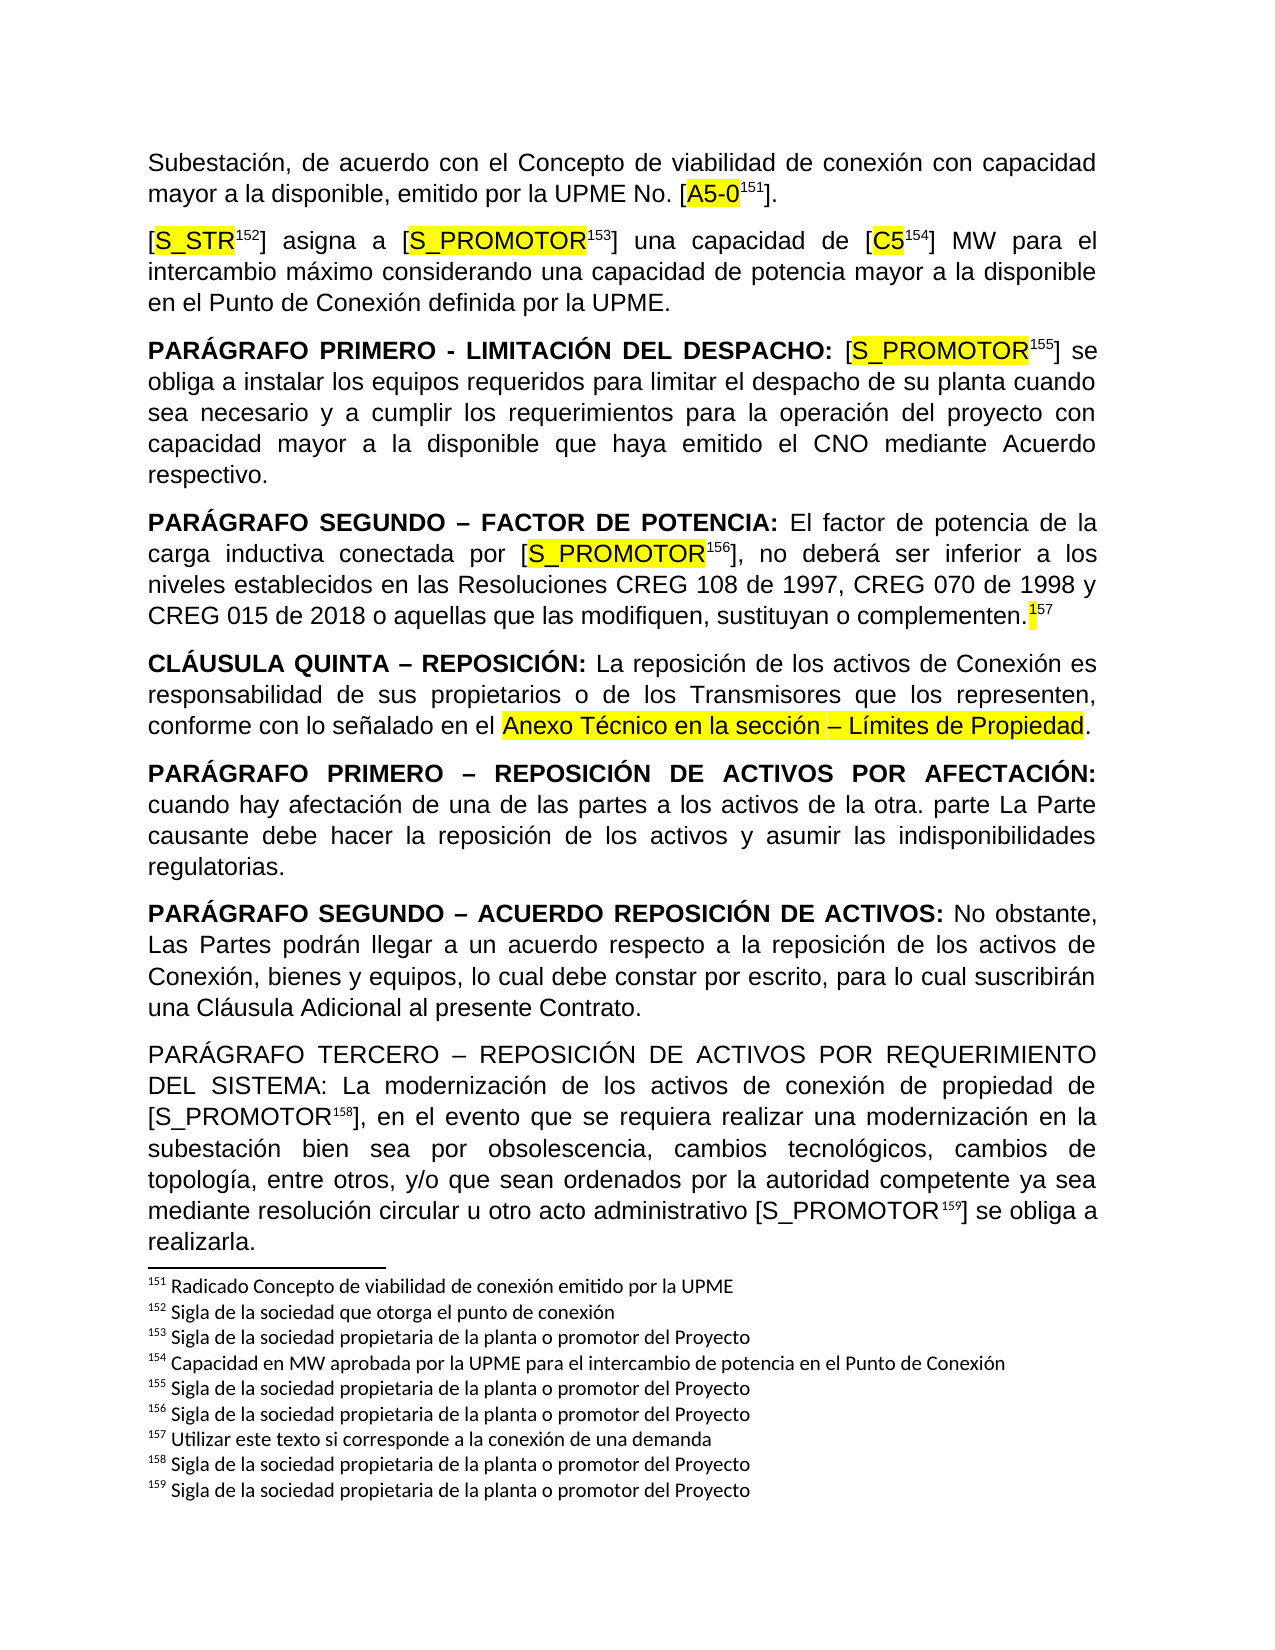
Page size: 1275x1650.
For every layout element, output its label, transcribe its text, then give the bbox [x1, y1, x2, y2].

text PARÁGRAFO PRIMERO – REPOSICIÓN DE ACTIVOS POR AFECTACIÓN: cuando hay afectación de una de las partes a los activos de la otra. parte La Parte causante debe hacer la reposición de los activos y asumir las indisponibilidades regulatorias. [148, 759, 1098, 881]
text PARÁGRAFO SEGUNDO – ACUERDO REPOSICIÓN DE ACTIVOS: No obstante, Las Partes podrán llegar a un acuerdo respecto a la reposición de los activos de Conexión, bienes y equipos, lo cual debe constar por escrito, para lo cual suscribirán una Cláusula Adicional al presente Contrato. [148, 899, 1098, 1021]
text PARÁGRAFO TERCERO – REPOSICIÓN DE ACTIVOS POR REQUERIMIENTO DEL SISTEMA: La modernización de los activos de conexión de propiedad de [S_PROMOTOR], en el evento que se requiera realizar una modernización en la subestación bien sea por obsolescencia, cambios tecnológicos, cambios de topología, entre otros, y/o que sean ordenados por la autoridad competente ya sea mediante resolución circular u otro acto administrativo [S_PROMOTOR] se obliga a realizarla. [148, 1040, 1098, 1256]
text PARÁGRAFO PRIMERO - LIMITACIÓN DEL DESPACHO: [S_PROMOTOR] se obliga a instalar los equipos requeridos para limitar el despacho de su planta cuando sea necesario y a cumplir los requerimientos para la operación del proyecto con capacidad mayor a la disponible que haya emitido el CNO mediante Acuerdo respectivo. [148, 336, 1098, 489]
text PARÁGRAFO SEGUNDO – FACTOR DE POTENCIA: El factor de potencia de la carga inductiva conectada por [S_PROMOTOR], no deberá ser inferior a los niveles establecidos en las Resoluciones CREG 108 de 1997, CREG 070 de 1998 y CREG 015 de 2018 o aquellas que las modifiquen, sustituyan o complementen. [148, 508, 1098, 630]
text CLÁUSULA CUARTA – CAPACIDAD MÁXIMA DE TRANSPORTE ASIGNADA: Es la capacidad asignada en MW al Proyecto, en El Punto de Conexión en la Subestación, de acuerdo con el Concepto de viabilidad de conexión con capacidad mayor a la disponible, emitido por la UPME No. [A5-0]. [148, 148, 1098, 207]
text [S_STR] asigna a [S_PROMOTOR] una capacidad de [C5] MW para el intercambio máximo considerando una capacidad de potencia mayor a la disponible en el Punto de Conexión definida por la UPME. [148, 226, 1098, 317]
text CLÁUSULA QUINTA – REPOSICIÓN: La reposición de los activos de Conexión es responsabilidad de sus propietarios o de los Transmisores que los representen, conforme con lo señalado en el Anexo Técnico en la sección – Límites de Propiedad. [148, 649, 1098, 740]
